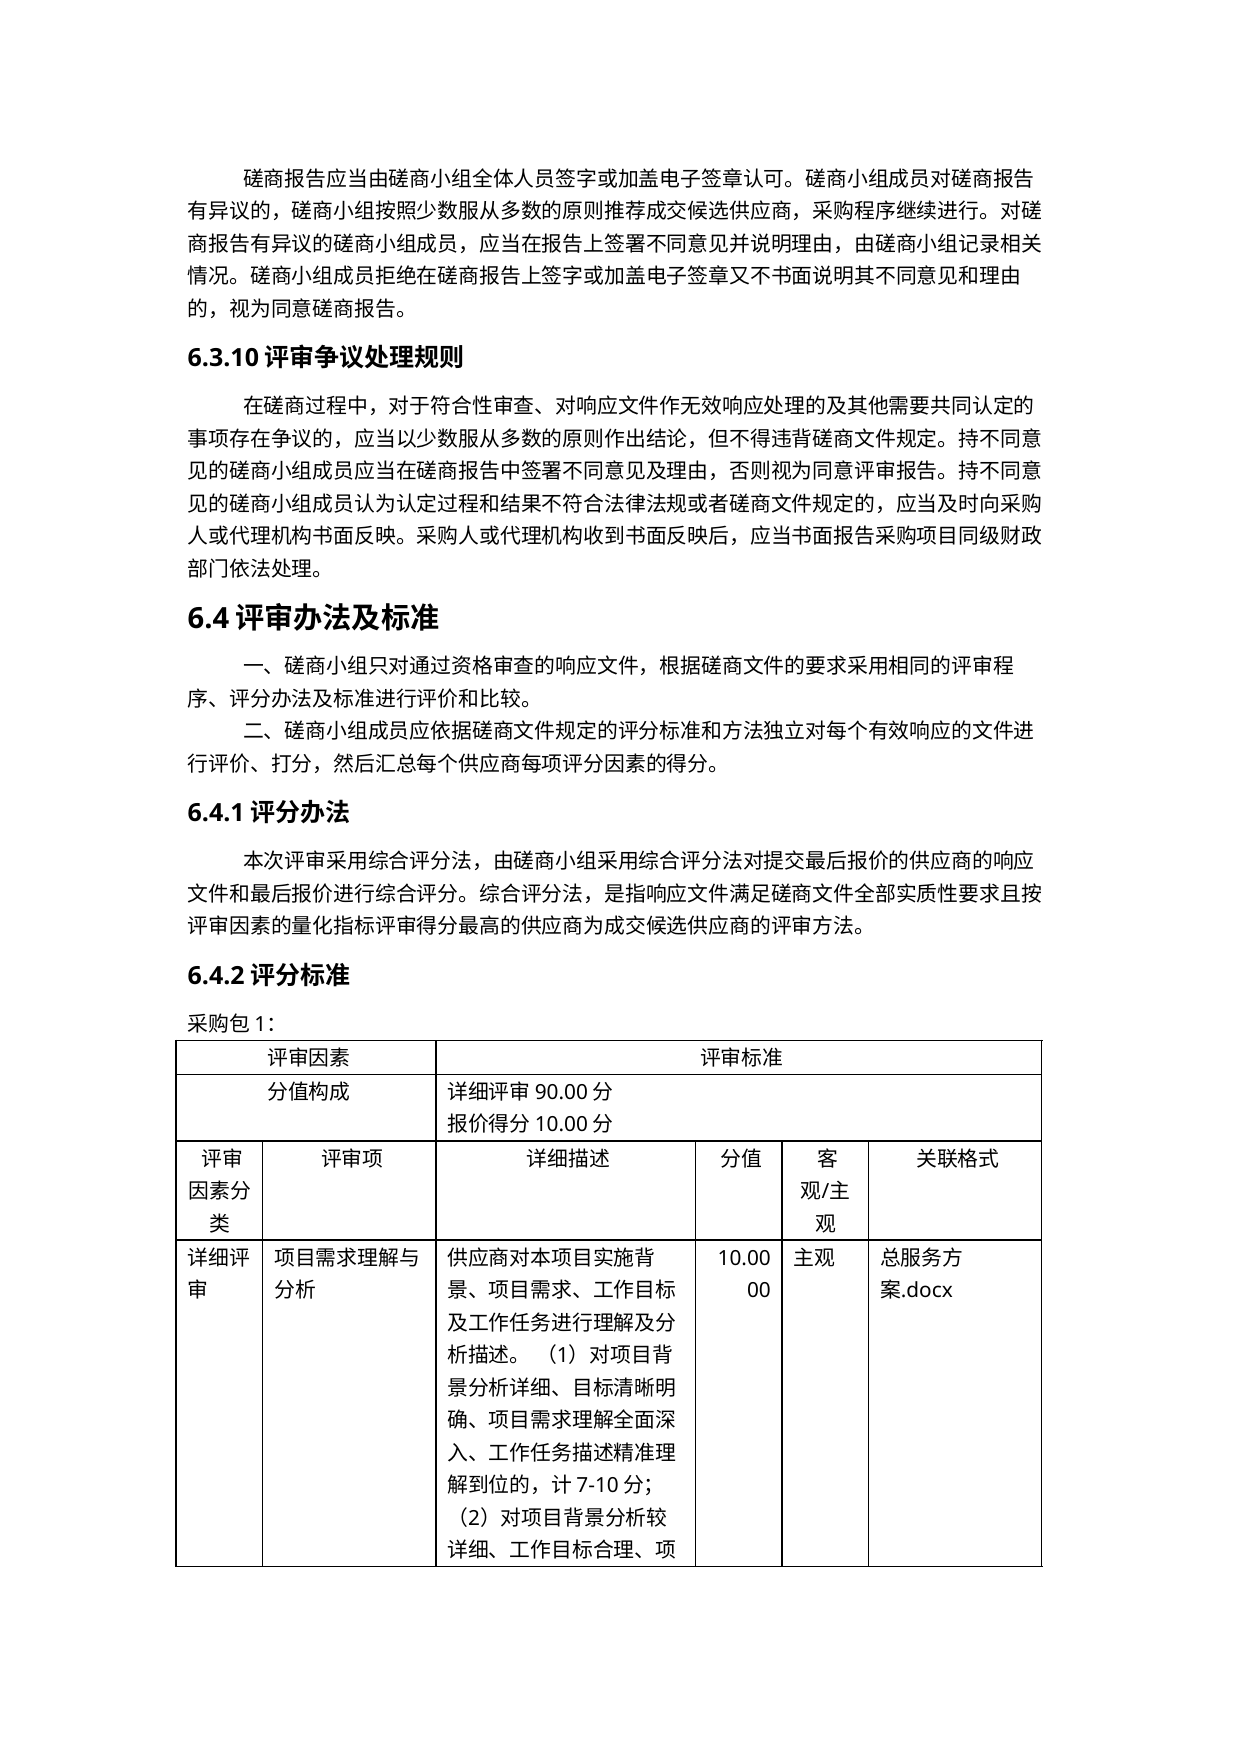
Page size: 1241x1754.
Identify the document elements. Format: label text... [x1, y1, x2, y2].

text 本次评审采用综合评分法，由磋商小组采用综合评分法对提交最后报价的供应商的响应文件和最后报价进行综合评分。综合评分法，是指响应文件满足磋商文件全部实质性要求且按评审因素的量化指标评审得分最高的供应商为成交候选供应商的评审方法。 [187, 844, 1053, 942]
text 6.4.1评分办法 [187, 779, 1053, 844]
text 6.4评审办法及标准 [187, 584, 1053, 649]
text 6.4.2评分标准 [187, 942, 1053, 1007]
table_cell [437, 1241, 695, 1566]
table_cell 关联格式 [869, 1142, 1041, 1239]
text 采购包1： [187, 1007, 1053, 1039]
table_cell 详细评审90.00分 报价得分10.00分 [437, 1075, 1041, 1140]
table_cell 详细描述 [437, 1142, 695, 1239]
table_cell 详细评审 [177, 1241, 262, 1566]
text 在磋商过程中，对于符合性审查、对响应文件作无效响应处理的及其他需要共同认定的事项存在争议的，应当以少数服从多数的原则作出结论，但不得违背磋商文件规定。持不同意见的磋商小组成员应当在磋商报告中签署不同意见及理由，否则视为同意评审报告。持不同意见的磋商小组成员认为认定过程和结果不符合法律法规或者磋商文件规定的，应当及时向采购人或代理机构书面反映。采购人或代理机构收到书面反映后，应当书面报告采购项目同级财政部门依法处理。 [187, 389, 1053, 584]
table_cell 总服务方案.docx [869, 1241, 1041, 1566]
text 一、磋商小组只对通过资格审查的响应文件，根据磋商文件的要求采用相同的评审程序、评分办法及标准进行评价和比较。 [187, 649, 1053, 714]
table_cell 主观 [783, 1241, 868, 1566]
text 磋商报告应当由磋商小组全体人员签字或加盖电子签章认可。磋商小组成员对磋商报告有异议的，磋商小组按照少数服从多数的原则推荐成交候选供应商，采购程序继续进行。对磋商报告有异议的磋商小组成员，应当在报告上签署不同意见并说明理由，由磋商小组记录相关情况。磋商小组成员拒绝在磋商报告上签字或加盖电子签章又不书面说明其不同意见和理由的，视为同意磋商报告。 [187, 162, 1053, 324]
table_cell 分值 [696, 1142, 781, 1239]
table_header 评审因素 [177, 1041, 435, 1073]
table_header 评审标准 [437, 1041, 1041, 1073]
table_cell 项目需求理解与分析 [263, 1241, 435, 1566]
table_cell 分值构成 [177, 1075, 435, 1140]
table_cell 评审因素分类 [177, 1142, 262, 1239]
table_cell 客观/主观 [783, 1142, 868, 1239]
text 6.3.10评审争议处理规则 [187, 324, 1053, 389]
text 二、磋商小组成员应依据磋商文件规定的评分标准和方法独立对每个有效响应的文件进行评价、打分，然后汇总每个供应商每项评分因素的得分。 [187, 714, 1053, 779]
table_cell 10.0000 [696, 1241, 781, 1566]
table_cell 评审项 [263, 1142, 435, 1239]
